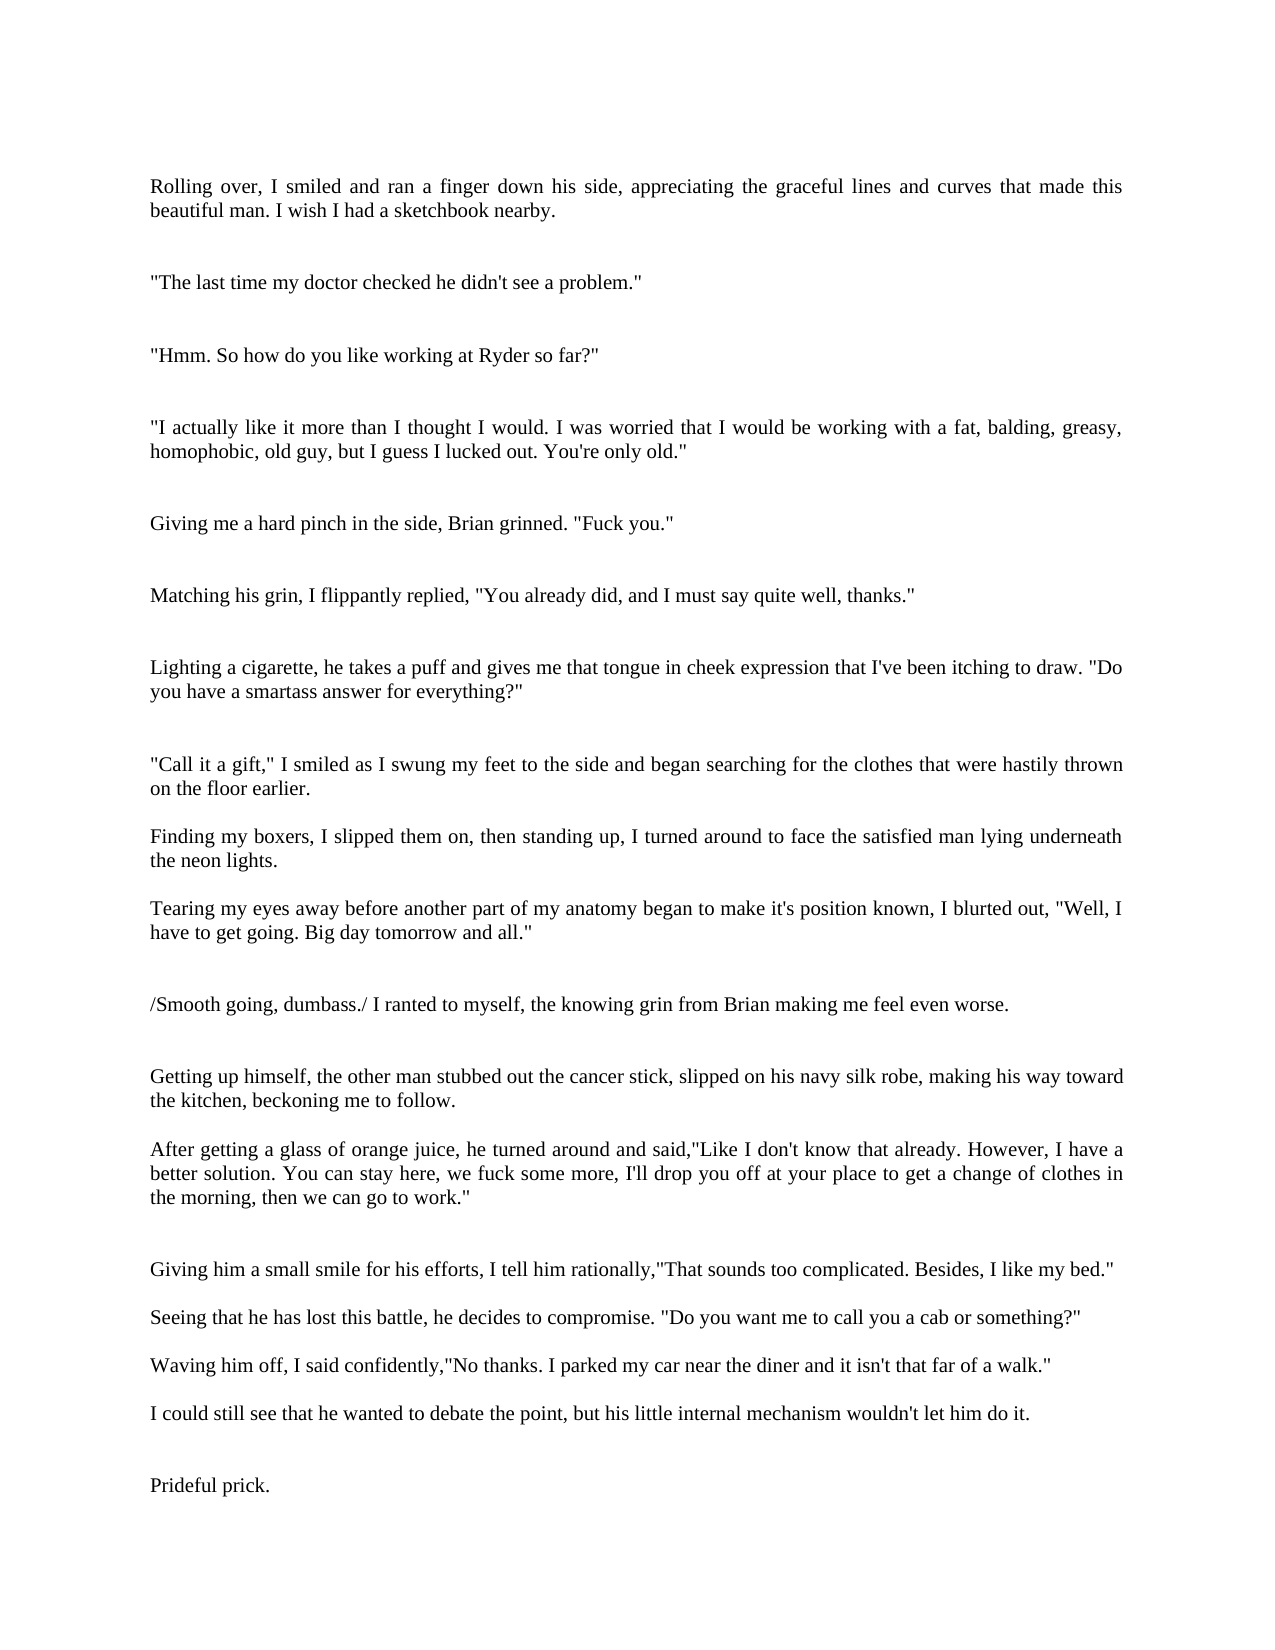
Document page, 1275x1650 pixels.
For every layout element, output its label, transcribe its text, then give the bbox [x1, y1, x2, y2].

text Seeing that he has lost this battle, he decides to compromise. "Do you want me to call you a cab or something?" [150, 1305, 1125, 1329]
text "Hmm. So how do you like working at Ryder so far?" [150, 342, 1125, 367]
text Finding my boxers, I slipped them on, then standing up, I turned around to face the satisfied man lying underneath the neon lights. [150, 824, 1125, 872]
text /Smooth going, dumbass./ I ranted to myself, the knowing grin from Brian making me feel even worse. [150, 992, 1125, 1016]
text Matching his grin, I flippantly replied, "You already did, and I must say quite well, thanks." [150, 583, 1125, 607]
text Giving me a hard pinch in the side, Brian grinned. "Fuck you." [150, 511, 1125, 535]
text I could still see that he wanted to debate the point, but his little internal mechanism wouldn't let him do it. [150, 1401, 1125, 1425]
text "The last time my doctor checked he didn't see a problem." [150, 270, 1125, 294]
text "Call it a gift," I smiled as I swung my feet to the side and began searching for the clothes that were hastily thrown on the floor earlier. [150, 752, 1125, 800]
text Giving him a small smile for his efforts, I tell him rationally,"That sounds too complicated. Besides, I like my bed." [150, 1257, 1125, 1281]
text Tearing my eyes away before another part of my anatomy began to make it's position known, I blurted out, "Well, I have to get going. Big day tomorrow and all." [150, 896, 1125, 944]
text Waving him off, I said confidently,"No thanks. I parked my car near the diner and it isn't that far of a walk." [150, 1353, 1125, 1377]
text Getting up himself, the other man stubbed out the cancer stick, slipped on his navy silk robe, making his way toward the kitchen, beckoning me to follow. [150, 1064, 1125, 1112]
text Rolling over, I smiled and ran a finger down his side, appreciating the graceful lines and curves that made this beautiful man. I wish I had a sketchbook nearby. [150, 174, 1125, 222]
text Lighting a cigarette, he takes a puff and gives me that tongue in cheek expression that I've been itching to draw. "Do you have a smartass answer for everything?" [150, 655, 1125, 703]
text Prideful prick. [150, 1473, 1125, 1497]
text After getting a glass of orange juice, he turned around and said,"Like I don't know that already. However, I have a better solution. You can stay here, we fuck some more, I'll drop you off at your place to get a change of clothes in the morning, then we can go to work." [150, 1137, 1125, 1209]
text "I actually like it more than I thought I would. I was worried that I would be working with a fat, balding, greasy, homophobic, old guy, but I guess I lucked out. You're only old." [150, 415, 1125, 463]
